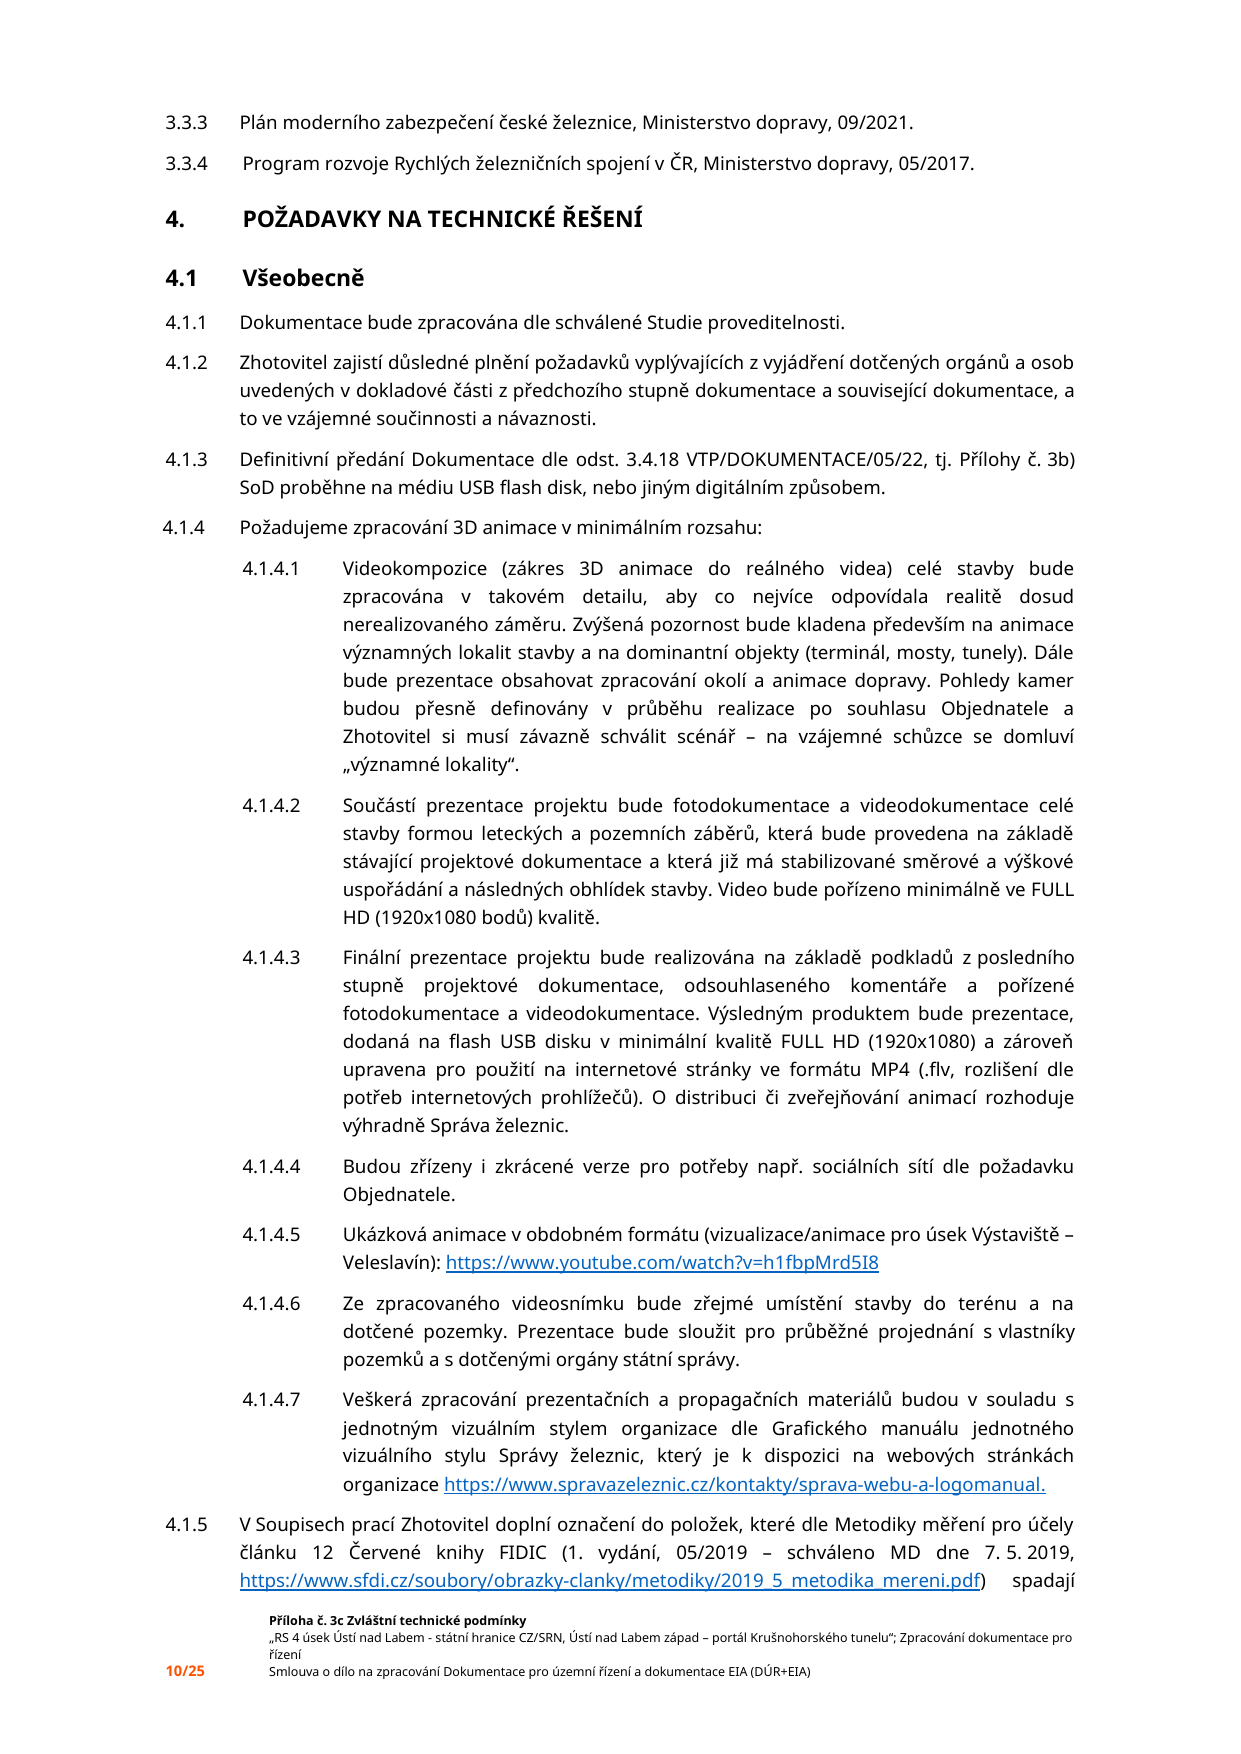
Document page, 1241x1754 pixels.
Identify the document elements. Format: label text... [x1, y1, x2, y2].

text Požadujeme zpracování 3D animace v minimálním rozsahu: [162, 515, 1075, 540]
text Videokompozice (zákres 3D animace do reálného videa) celé stavby bude zpracována v takovém detailu, aby co nejvíce odpovídala realitě dosud nerealizovaného záměru. Zvýšená pozornost bude kladena především na animace významných lokalit stavby a na dominantní objekty (terminál, mosty, tunely). Dále bude prezentace obsahovat zpracování okolí a animace dopravy. Pohledy kamer budou přesně definovány v průběhu realizace po souhlasu Objednatele a Zhotovitel si musí závazně schválit scénář – na vzájemné schůzce se domluví „významné lokality“. [242, 555, 1075, 777]
text Plán moderního zabezpečení české železnice, Ministerstvo dopravy, 09/2021. [165, 109, 1075, 135]
text Dokumentace bude zpracována dle schválené Studie proveditelnosti. [165, 309, 1075, 334]
text Program rozvoje Rychlých železničních spojení v ČR, Ministerstvo dopravy, 05/2017. [165, 150, 1075, 175]
text Ze zpracovaného videosnímku bude zřejmé umístění stavby do terénu a na dotčené pozemky. Prezentace bude sloužit pro průběžné projednání s vlastníky pozemků a s dotčenými orgány státní správy. [242, 1290, 1075, 1372]
text Finální prezentace projektu bude realizována na základě podkladů z posledního stupně projektové dokumentace, odsouhlaseného komentáře a pořízené fotodokumentace a videodokumentace. Výsledným produktem bude prezentace, dodaná na flash USB disku v minimální kvalitě FULL HD (1920x1080) a zároveň upravena pro použití na internetové stránky ve formátu MP4 (.flv, rozlišení dle potřeb internetových prohlížečů). O distribuci či zveřejňování animací rozhoduje výhradně Správa železnic. [242, 944, 1075, 1138]
text Zhotovitel zajistí důsledné plnění požadavků vyplývajících z vyjádření dotčených orgánů a osob uvedených v dokladové části z předchozího stupně dokumentace a související dokumentace, a to ve vzájemné součinnosti a návaznosti. [165, 349, 1075, 431]
text Budou zřízeny i zkrácené verze pro potřeby např. sociálních sítí dle požadavku Objednatele. [242, 1153, 1075, 1207]
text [165, 1511, 1075, 1593]
text Veškerá zpracování prezentačních a propagačních materiálů budou v souladu s jednotným vizuálním stylem organizace dle Grafického manuálu jednotného vizuálního stylu Správy železnic, který je k dispozici na webových stránkách organizace https://www.spravazeleznic.cz/kontakty/sprava-webu-a-logomanual. [242, 1387, 1075, 1496]
text Definitivní předání Dokumentace dle odst. 3.4.18 VTP/DOKUMENTACE/05/22, tj. Přílohy č. 3b) SoD proběhne na médiu USB flash disk, nebo jiným digitálním způsobem. [165, 446, 1075, 500]
text POŽADAVKY NA TECHNICKÉ ŘEŠENÍ [165, 203, 1075, 234]
text Všeobecně [165, 262, 1075, 293]
text Součástí prezentace projektu bude fotodokumentace a videodokumentace celé stavby formou leteckých a pozemních záběrů, která bude provedena na základě stávající projektové dokumentace a která již má stabilizované směrové a výškové uspořádání a následných obhlídek stavby. Video bude pořízeno minimálně ve FULL HD (1920x1080 bodů) kvalitě. [242, 792, 1075, 929]
text Ukázková animace v obdobném formátu (vizualizace/animace pro úsek Výstaviště – Veleslavín): https://www.youtube.com/watch?v=h1fbpMrd5I8 [242, 1222, 1075, 1275]
